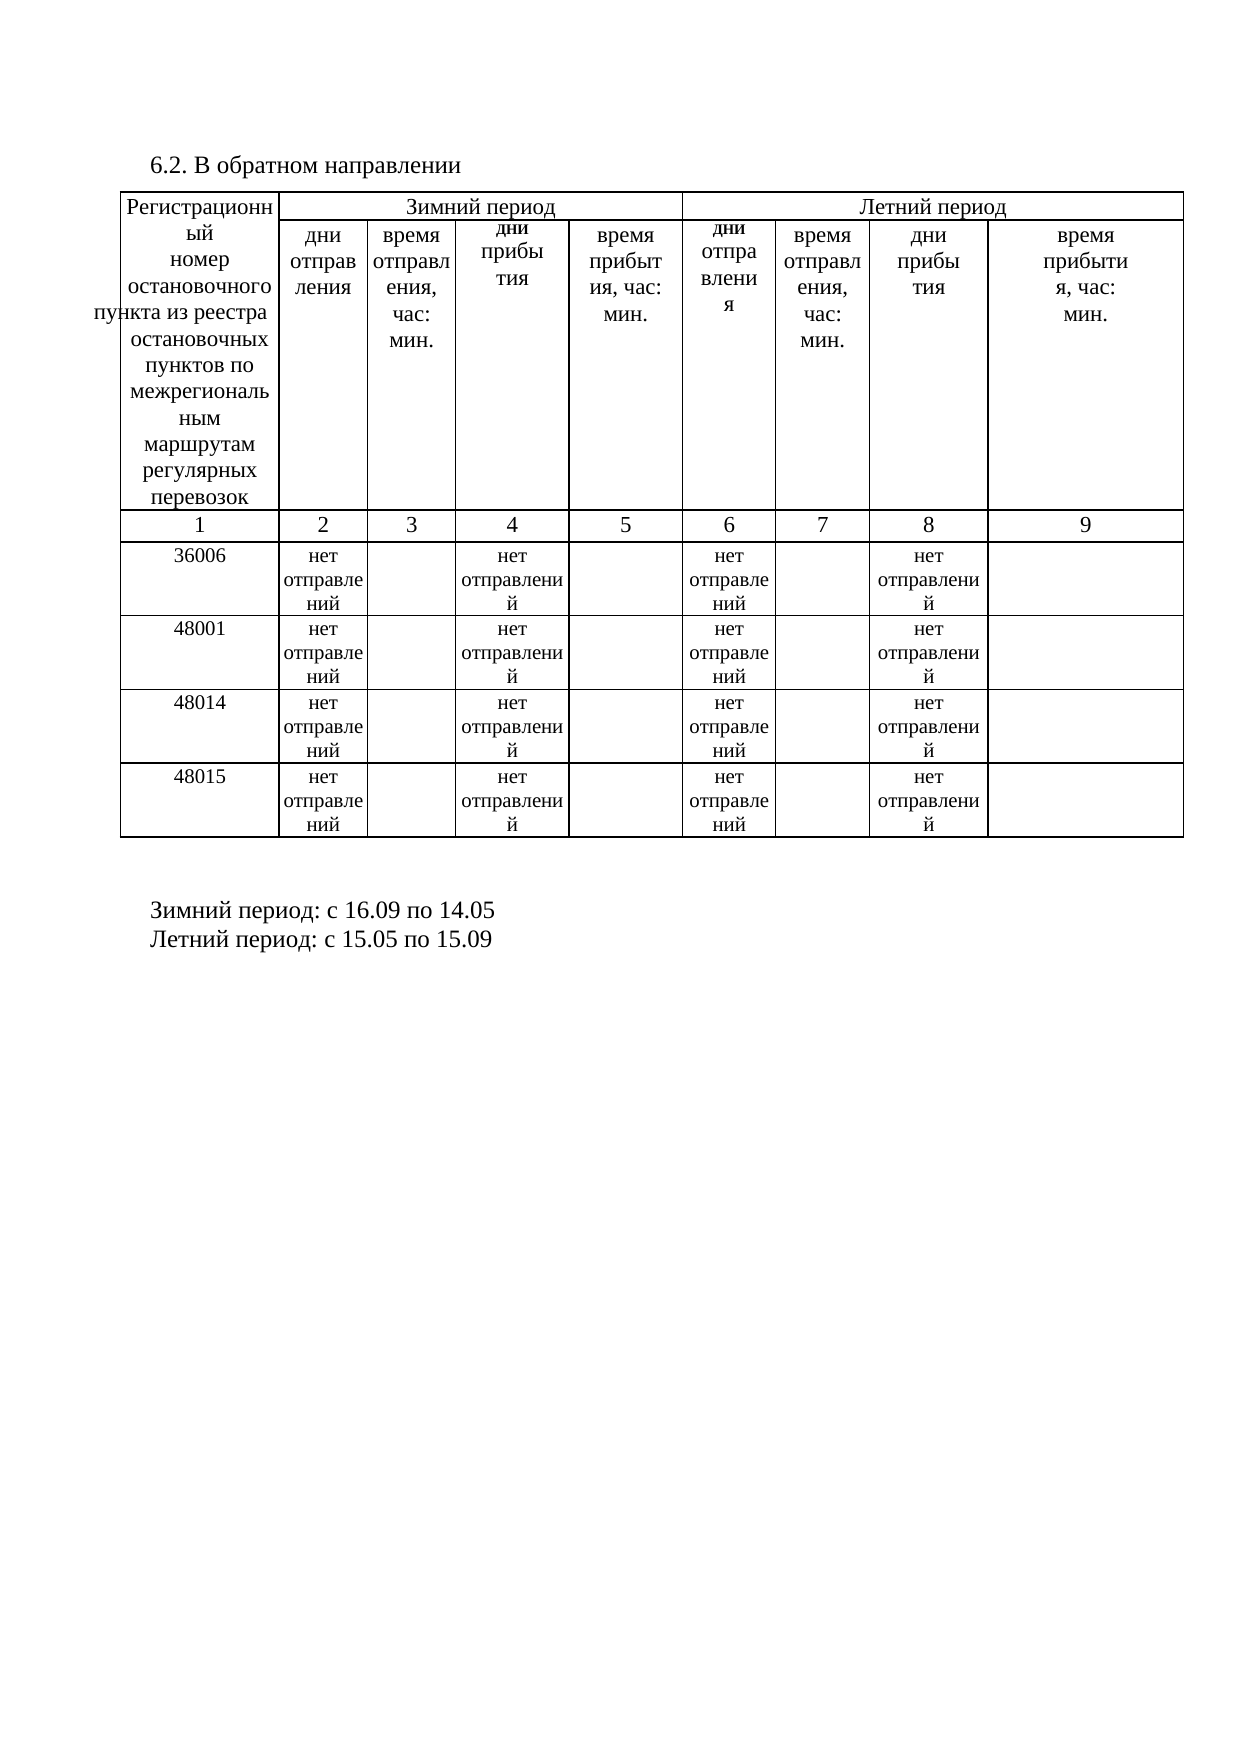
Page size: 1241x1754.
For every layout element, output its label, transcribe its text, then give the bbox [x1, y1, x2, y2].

table_cell нет отправлений [683, 690, 775, 762]
text Летний период: с 15.05 по 15.09 [150, 924, 1090, 952]
table_cell [570, 690, 682, 762]
table_cell нет отправлений [456, 616, 568, 688]
table_cell нет отправлений [683, 616, 775, 688]
table_cell нет отправлений [870, 764, 987, 836]
table_cell [570, 764, 682, 836]
table_cell 4 [456, 511, 568, 541]
table_cell 9 [989, 511, 1183, 541]
table_cell ДНИ отпра влени я [683, 221, 775, 509]
table_cell [368, 616, 455, 688]
table_cell [570, 543, 682, 615]
table_cell нет отправлений [280, 690, 367, 762]
table_cell нет отправлений [456, 764, 568, 836]
table_cell 48014 [121, 690, 278, 762]
text Зимний период: с 16.09 по 14.05 [150, 895, 1090, 924]
table_cell дни отправ ления [280, 221, 367, 509]
table_header Летний период [683, 193, 1183, 219]
table_cell нет отправлений [280, 616, 367, 688]
table_cell [368, 764, 455, 836]
table_cell время прибыт ия, час: мин. [570, 221, 682, 509]
table_cell 48001 [121, 616, 278, 688]
table_cell время прибыти я, час: мин. [989, 221, 1183, 509]
table_cell нет отправлений [683, 764, 775, 836]
table_cell нет отправлений [870, 690, 987, 762]
table_header Регистрационный номер остановочного пункта из реестра остановочных пунктов по межрегиональным маршрутам регулярных перевозок [121, 193, 278, 509]
table_cell 36006 [121, 543, 278, 615]
table_cell 2 [280, 511, 367, 541]
text 6.2. В обратном направлении [150, 150, 1090, 179]
table_header Зимний период [280, 193, 682, 219]
table_cell дни прибы тия [870, 221, 987, 509]
table_cell нет отправлений [870, 616, 987, 688]
table_cell [776, 616, 869, 688]
table_cell 8 [870, 511, 987, 541]
table_cell нет отправлений [456, 543, 568, 615]
table_cell нет отправлений [870, 543, 987, 615]
table_cell [989, 543, 1183, 615]
table_cell [776, 690, 869, 762]
table_cell [570, 616, 682, 688]
table_cell [776, 543, 869, 615]
table_cell нет отправлений [683, 543, 775, 615]
table_cell 3 [368, 511, 455, 541]
table_cell 5 [570, 511, 682, 541]
table_cell 7 [776, 511, 869, 541]
table_cell [989, 764, 1183, 836]
table_cell нет отправлений [280, 543, 367, 615]
table_cell [776, 764, 869, 836]
table_cell нет отправлений [280, 764, 367, 836]
table_cell [368, 543, 455, 615]
table_cell 6 [683, 511, 775, 541]
table_cell время отправл ения, час: мин. [368, 221, 455, 509]
table_cell [368, 690, 455, 762]
table_cell [989, 690, 1183, 762]
table_cell нет отправлений [456, 690, 568, 762]
table_cell [989, 616, 1183, 688]
table_cell ДНИ прибы тия [456, 221, 568, 509]
table_cell время отправл ения, час: мин. [776, 221, 869, 509]
table_cell 48015 [121, 764, 278, 836]
table_cell 1 [121, 511, 278, 541]
